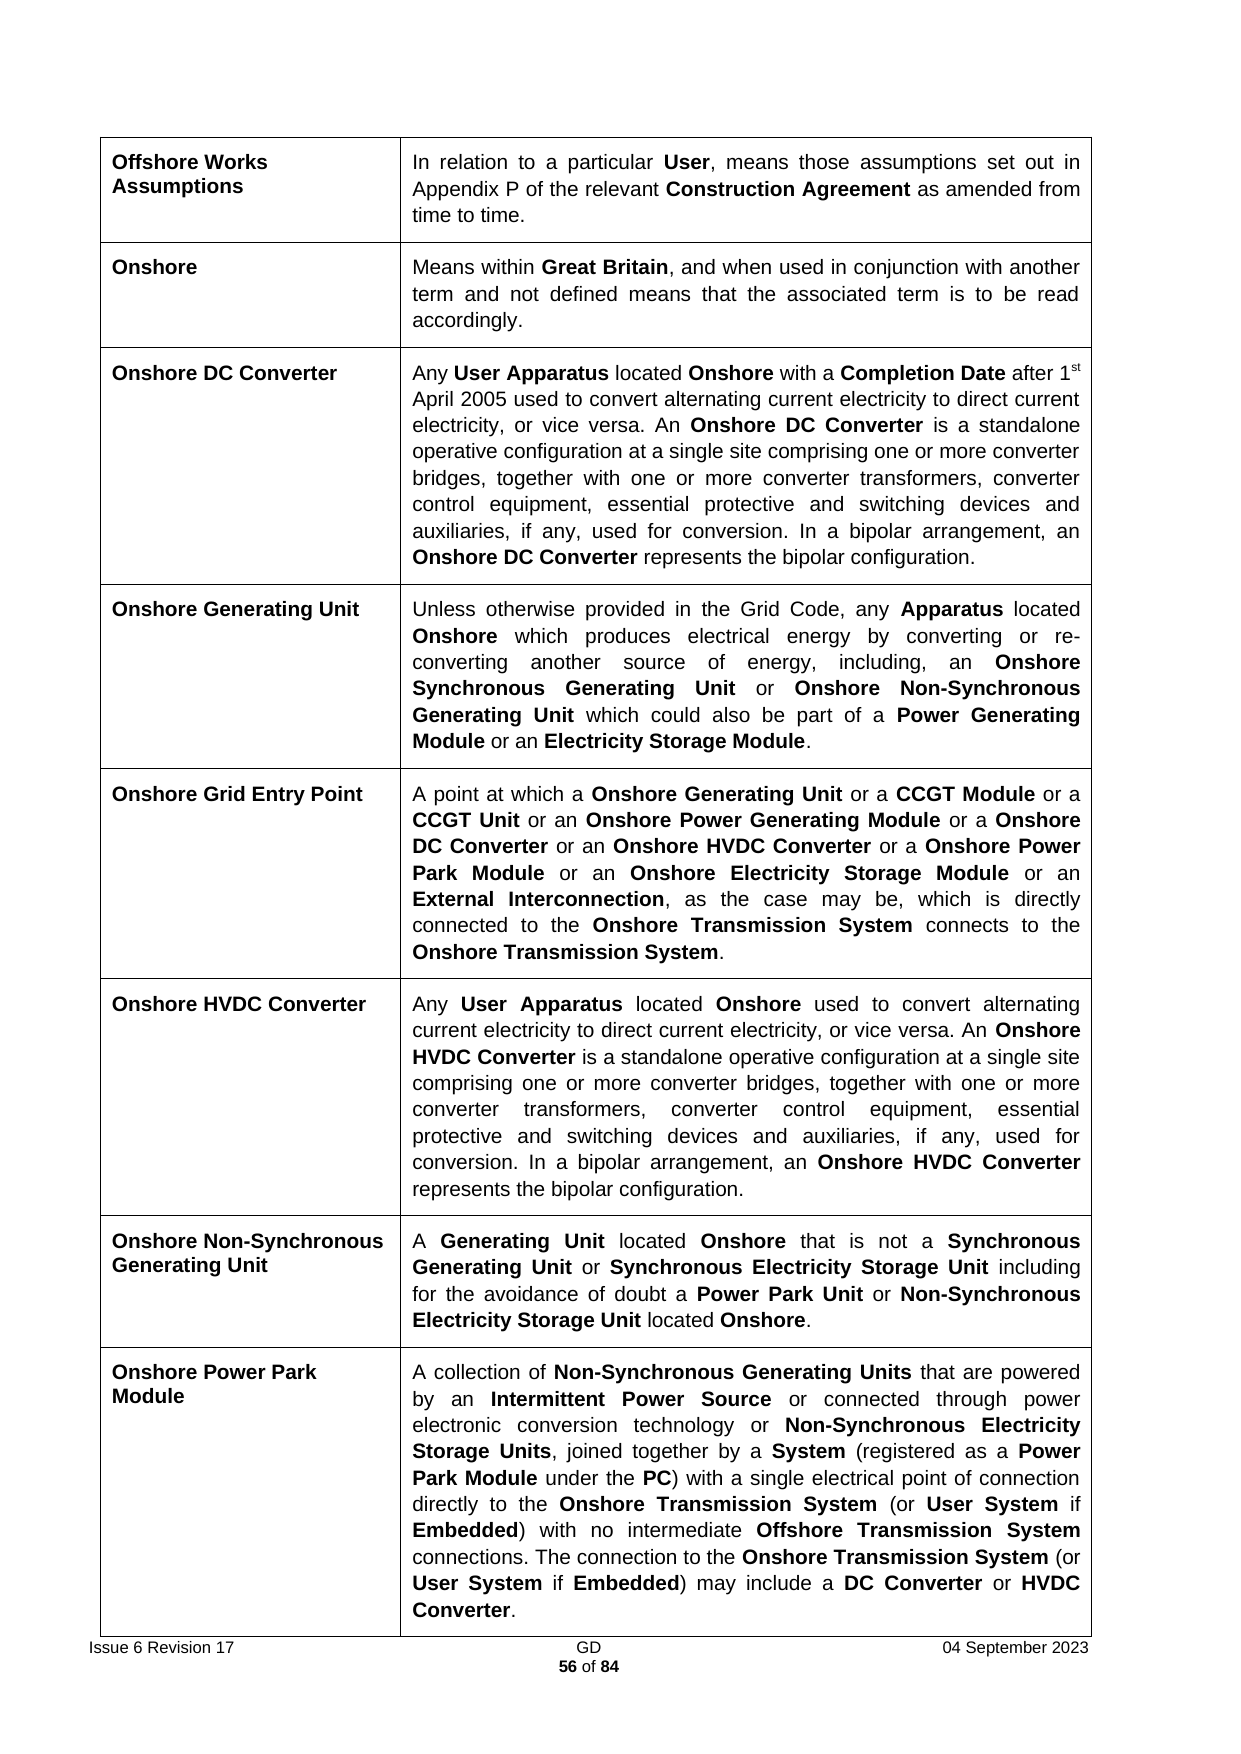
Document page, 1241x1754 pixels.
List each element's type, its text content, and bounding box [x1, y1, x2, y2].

table_cell Means within Great Britain, and when used in conjunction with another term and not defined means that the associated term is to be read accordingly. [401, 243, 1091, 347]
table_cell Onshore Non-Synchronous Generating Unit [101, 1216, 400, 1347]
table_cell A Generating Unit located Onshore that is not a Synchronous Generating Unit or Synchronous Electricity Storage Unit including for the avoidance of doubt a Power Park Unit or Non-Synchronous Electricity Storage Unit located Onshore. [401, 1216, 1091, 1347]
table_cell Onshore Power Park Module [101, 1348, 400, 1636]
table_cell Onshore [101, 243, 400, 347]
table_cell Onshore Grid Entry Point [101, 769, 400, 978]
table_cell Onshore HVDC Converter [101, 979, 400, 1215]
table_cell In relation to a particular User, means those assumptions set out in Appendix P of the relevant Construction Agreement as amended from time to time. [401, 138, 1091, 242]
table_cell Any User Apparatus located Onshore used to convert alternating current electricity to direct current electricity, or vice versa. An Onshore HVDC Converter is a standalone operative configuration at a single site comprising one or more converter bridges, together with one or more converter transformers, converter control equipment, essential protective and switching devices and auxiliaries, if any, used for conversion. In a bipolar arrangement, an Onshore HVDC Converter represents the bipolar configuration. [401, 979, 1091, 1215]
table_cell Any User Apparatus located Onshore with a Completion Date after 1st April 2005 used to convert alternating current electricity to direct current electricity, or vice versa. An Onshore DC Converter is a standalone operative configuration at a single site comprising one or more converter bridges, together with one or more converter transformers, converter control equipment, essential protective and switching devices and auxiliaries, if any, used for conversion. In a bipolar arrangement, an Onshore DC Converter represents the bipolar configuration. [401, 348, 1091, 584]
table_cell Unless otherwise provided in the Grid Code, any Apparatus located Onshore which produces electrical energy by converting or re-converting another source of energy, including, an Onshore Synchronous Generating Unit or Onshore Non-Synchronous Generating Unit which could also be part of a Power Generating Module or an Electricity Storage Module. [401, 585, 1091, 768]
table_cell A point at which a Onshore Generating Unit or a CCGT Module or a CCGT Unit or an Onshore Power Generating Module or a Onshore DC Converter or an Onshore HVDC Converter or a Onshore Power Park Module or an Onshore Electricity Storage Module or an External Interconnection, as the case may be, which is directly connected to the Onshore Transmission System connects to the Onshore Transmission System. [401, 769, 1091, 978]
table_cell Offshore Works Assumptions [101, 138, 400, 242]
table_cell Onshore DC Converter [101, 348, 400, 584]
table_cell A collection of Non-Synchronous Generating Units that are powered by an Intermittent Power Source or connected through power electronic conversion technology or Non-Synchronous Electricity Storage Units, joined together by a System (registered as a Power Park Module under the PC) with a single electrical point of connection directly to the Onshore Transmission System (or User System if Embedded) with no intermediate Offshore Transmission System connections. The connection to the Onshore Transmission System (or User System if Embedded) may include a DC Converter or HVDC Converter. [401, 1348, 1091, 1636]
table_cell Onshore Generating Unit [101, 585, 400, 768]
